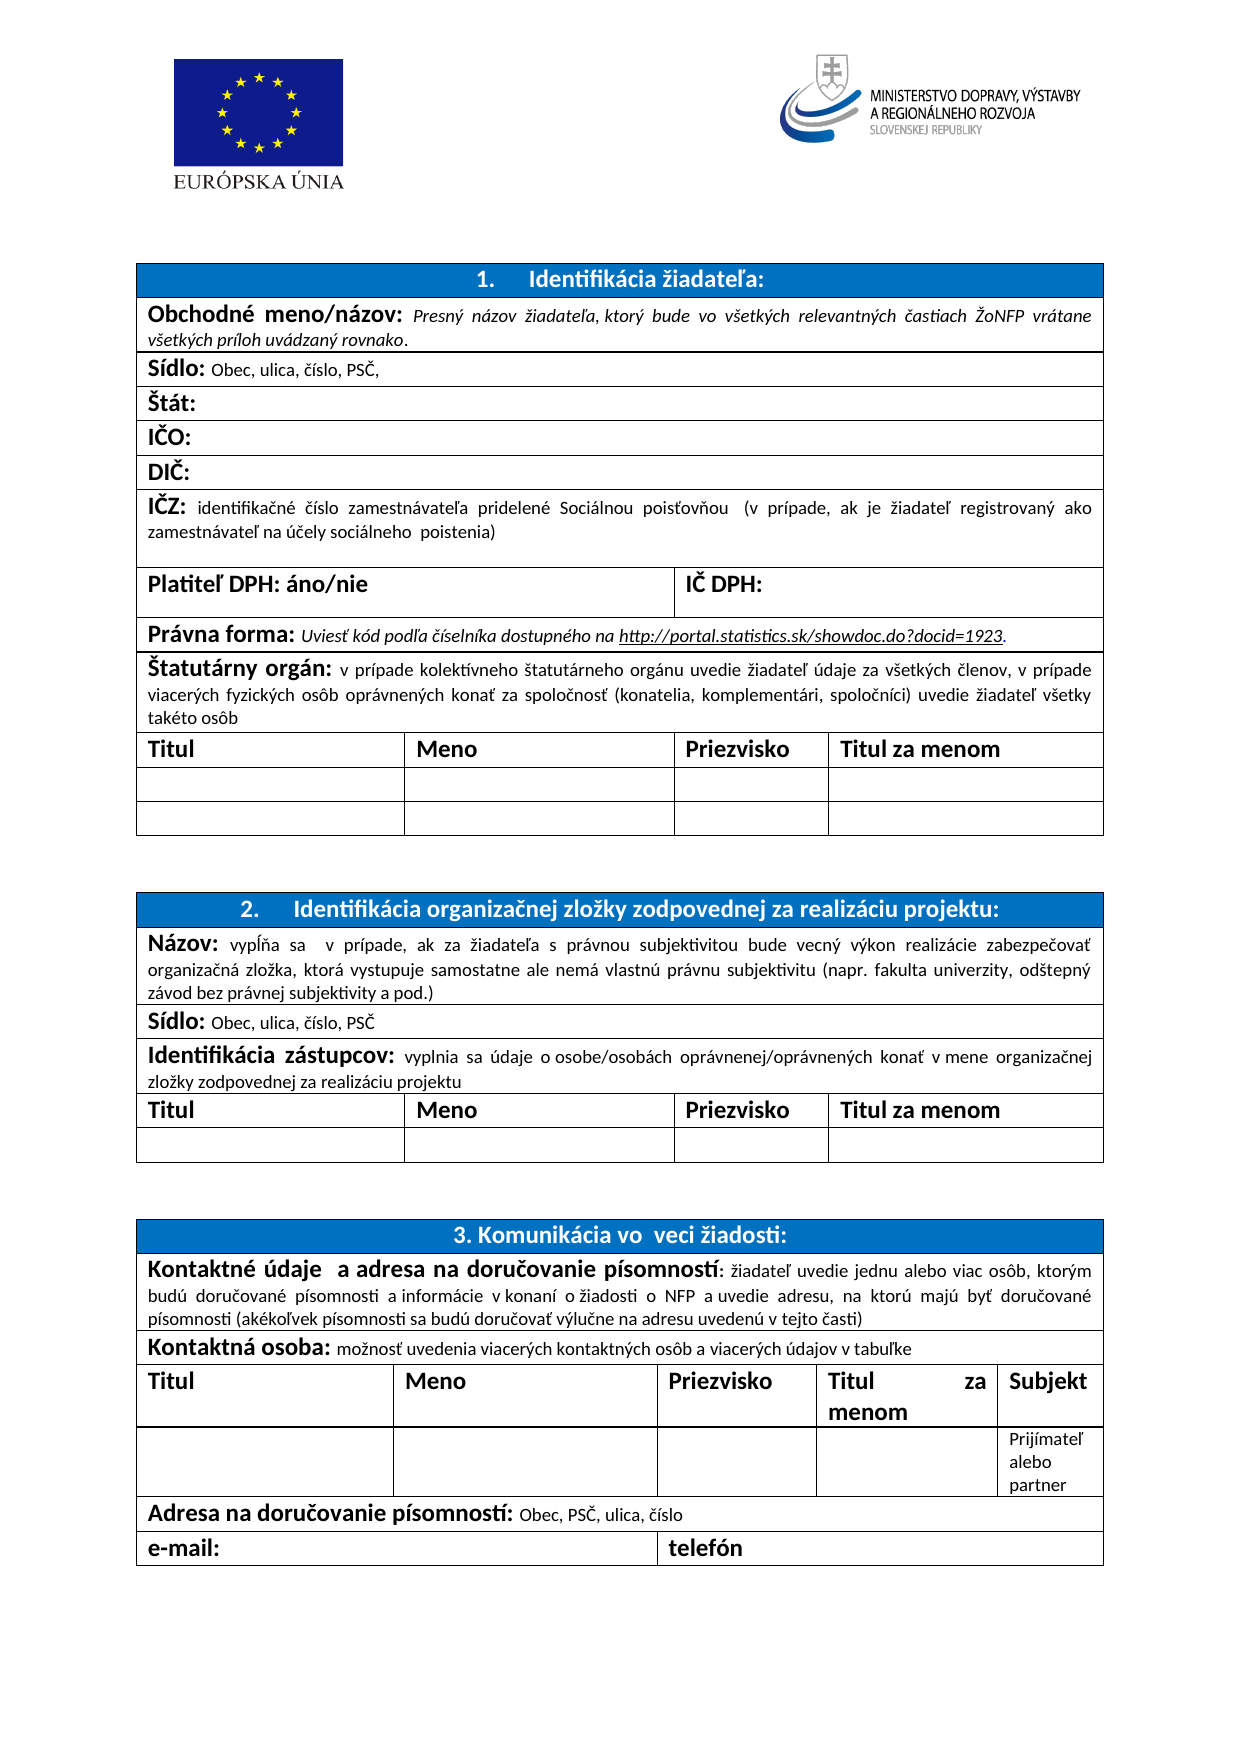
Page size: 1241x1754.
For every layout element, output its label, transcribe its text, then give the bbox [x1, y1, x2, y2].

table_cell [658, 1428, 816, 1496]
table_cell [817, 1428, 997, 1496]
table_cell Titul [137, 1365, 393, 1426]
table_cell Titul za menom [829, 733, 1103, 767]
table_cell e-mail: [137, 1532, 657, 1565]
table_cell [675, 1128, 828, 1162]
table_cell IČ DPH: [675, 568, 1103, 617]
table_cell [829, 768, 1103, 801]
table_cell Platiteľ DPH: áno/nie [137, 568, 674, 617]
table_header 2. Identifikácia organizačnej zložky zodpovednej za realizáciu projektu: [137, 893, 1103, 927]
table_cell Priezvisko [675, 733, 828, 767]
table_cell Subjekt [998, 1365, 1103, 1426]
table_cell Štatutárny orgán: v prípade kolektívneho štatutárneho orgánu uvedie žiadateľ údaje za všetkých členov, v prípade viacerých fyzických osôb oprávnených konať za spoločnosť (konatelia, komplementári, spoločníci) uvedie žiadateľ všetky takéto osôb [137, 653, 1103, 732]
picture [771, 47, 1085, 155]
table_cell [829, 802, 1103, 835]
table_cell Titul za menom [817, 1365, 997, 1426]
table_cell Právna forma: Uviesť kód podľa číselníka dostupného na http://portal.statistics.sk/showdoc.do?docid=1923. [137, 618, 1103, 651]
table_cell Adresa na doručovanie písomností: Obec, PSČ, ulica, číslo [137, 1497, 1103, 1531]
table_cell IČZ: identifikačné číslo zamestnávateľa pridelené Sociálnou poisťovňou (v prípade, ak je žiadateľ registrovaný ako zamestnávateľ na účely sociálneho poistenia) [137, 490, 1103, 567]
picture [173, 59, 344, 189]
table_cell [405, 768, 674, 801]
table_cell Názov: vypĺňa sa v prípade, ak za žiadateľa s právnou subjektivitou bude vecný výkon realizácie zabezpečovať organizačná zložka, ktorá vystupuje samostatne ale nemá vlastnú právnu subjektivitu (napr. fakulta univerzity, odštepný závod bez právnej subjektivity a pod.) [137, 928, 1103, 1004]
table_cell Obchodné meno/názov: Presný názov žiadateľa, ktorý bude vo všetkých relevantných častiach ŽoNFP vrátane všetkých príloh uvádzaný rovnako. [137, 298, 1103, 351]
table_header 1. Identifikácia žiadateľa: [137, 264, 1103, 297]
table_cell IČO: [137, 421, 1103, 454]
table_cell Meno [405, 733, 674, 767]
table_cell [137, 768, 404, 801]
table_cell Sídlo: Obec, ulica, číslo, PSČ [137, 1005, 1103, 1038]
table_cell Prijímateľ alebo partner [998, 1428, 1103, 1496]
table_cell Meno [394, 1365, 657, 1426]
table_cell Priezvisko [675, 1094, 828, 1127]
table_cell [405, 1128, 674, 1162]
table_cell Titul za menom [829, 1094, 1103, 1127]
table_cell Titul [137, 733, 404, 767]
table_cell [137, 1428, 393, 1496]
table_cell Kontaktná osoba: možnosť uvedenia viacerých kontaktných osôb a viacerých údajov v tabuľke [137, 1331, 1103, 1364]
table_header 3. Komunikácia vo veci žiadosti: [137, 1220, 1103, 1253]
table_cell Titul [137, 1094, 404, 1127]
table_cell Kontaktné údaje a adresa na doručovanie písomností: žiadateľ uvedie jednu alebo viac osôb, ktorým budú doručované písomnosti a informácie v konaní o žiadosti o NFP a uvedie adresu, na ktorú majú byť doručované písomnosti (akékoľvek písomnosti sa budú doručovať výlučne na adresu uvedenú v tejto časti) [137, 1254, 1103, 1330]
table_cell DIČ: [137, 456, 1103, 489]
table_cell [394, 1428, 657, 1496]
table_cell [675, 768, 828, 801]
table_cell Štát: [137, 387, 1103, 420]
table_cell [829, 1128, 1103, 1162]
table_cell [137, 1128, 404, 1162]
table_cell [137, 802, 404, 835]
table_cell telefón [658, 1532, 1103, 1565]
table_cell Meno [405, 1094, 674, 1127]
table_cell Priezvisko [658, 1365, 816, 1426]
table_cell [405, 802, 674, 835]
table_cell Identifikácia zástupcov: vyplnia sa údaje o osobe/osobách oprávnenej/oprávnených konať v mene organizačnej zložky zodpovednej za realizáciu projektu [137, 1039, 1103, 1093]
table_cell Sídlo: Obec, ulica, číslo, PSČ, [137, 353, 1103, 386]
table_cell [675, 802, 828, 835]
